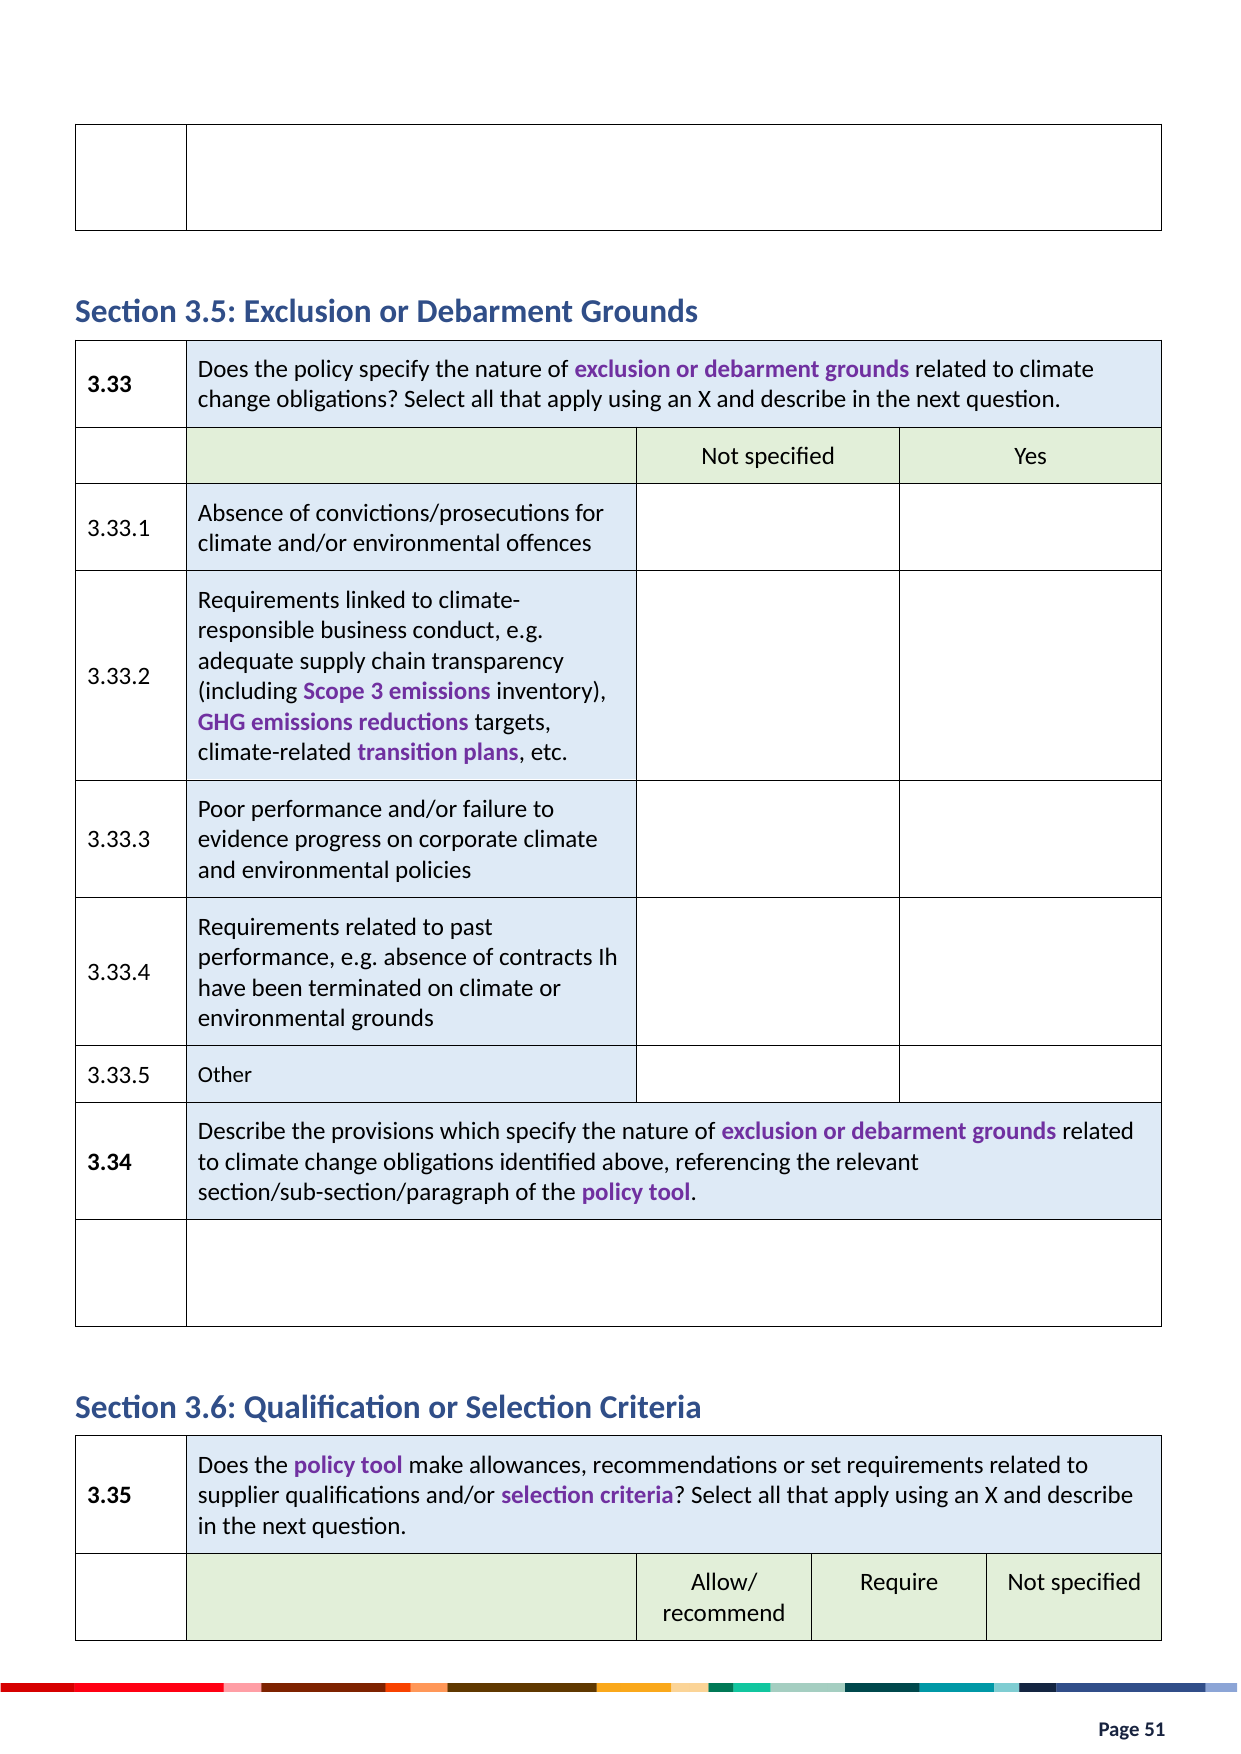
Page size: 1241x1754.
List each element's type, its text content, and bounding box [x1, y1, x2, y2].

picture [0, 1683, 1236, 1692]
subtitle Section 3.6: Qualification or Selection Criteria [75, 1386, 1165, 1427]
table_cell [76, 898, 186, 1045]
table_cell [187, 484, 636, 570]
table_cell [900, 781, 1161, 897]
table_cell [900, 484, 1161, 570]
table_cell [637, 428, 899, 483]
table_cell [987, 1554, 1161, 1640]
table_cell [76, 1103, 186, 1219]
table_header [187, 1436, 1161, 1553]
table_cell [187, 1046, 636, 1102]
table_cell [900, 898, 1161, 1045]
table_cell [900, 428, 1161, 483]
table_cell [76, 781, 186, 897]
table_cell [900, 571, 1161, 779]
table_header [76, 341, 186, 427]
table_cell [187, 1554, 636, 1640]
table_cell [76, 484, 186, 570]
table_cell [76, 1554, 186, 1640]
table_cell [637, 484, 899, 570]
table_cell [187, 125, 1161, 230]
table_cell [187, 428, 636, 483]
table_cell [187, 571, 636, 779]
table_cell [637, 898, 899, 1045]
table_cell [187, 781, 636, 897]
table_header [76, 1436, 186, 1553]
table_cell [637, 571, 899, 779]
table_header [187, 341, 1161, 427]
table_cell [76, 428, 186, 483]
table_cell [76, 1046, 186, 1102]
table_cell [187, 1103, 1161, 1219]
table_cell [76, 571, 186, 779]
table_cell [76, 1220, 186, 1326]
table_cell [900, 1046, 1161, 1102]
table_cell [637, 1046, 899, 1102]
subtitle Section 3.5: Exclusion or Debarment Grounds [75, 291, 1165, 331]
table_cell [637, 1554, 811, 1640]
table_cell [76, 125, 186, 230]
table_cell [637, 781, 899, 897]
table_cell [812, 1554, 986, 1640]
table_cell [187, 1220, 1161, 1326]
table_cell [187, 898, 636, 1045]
